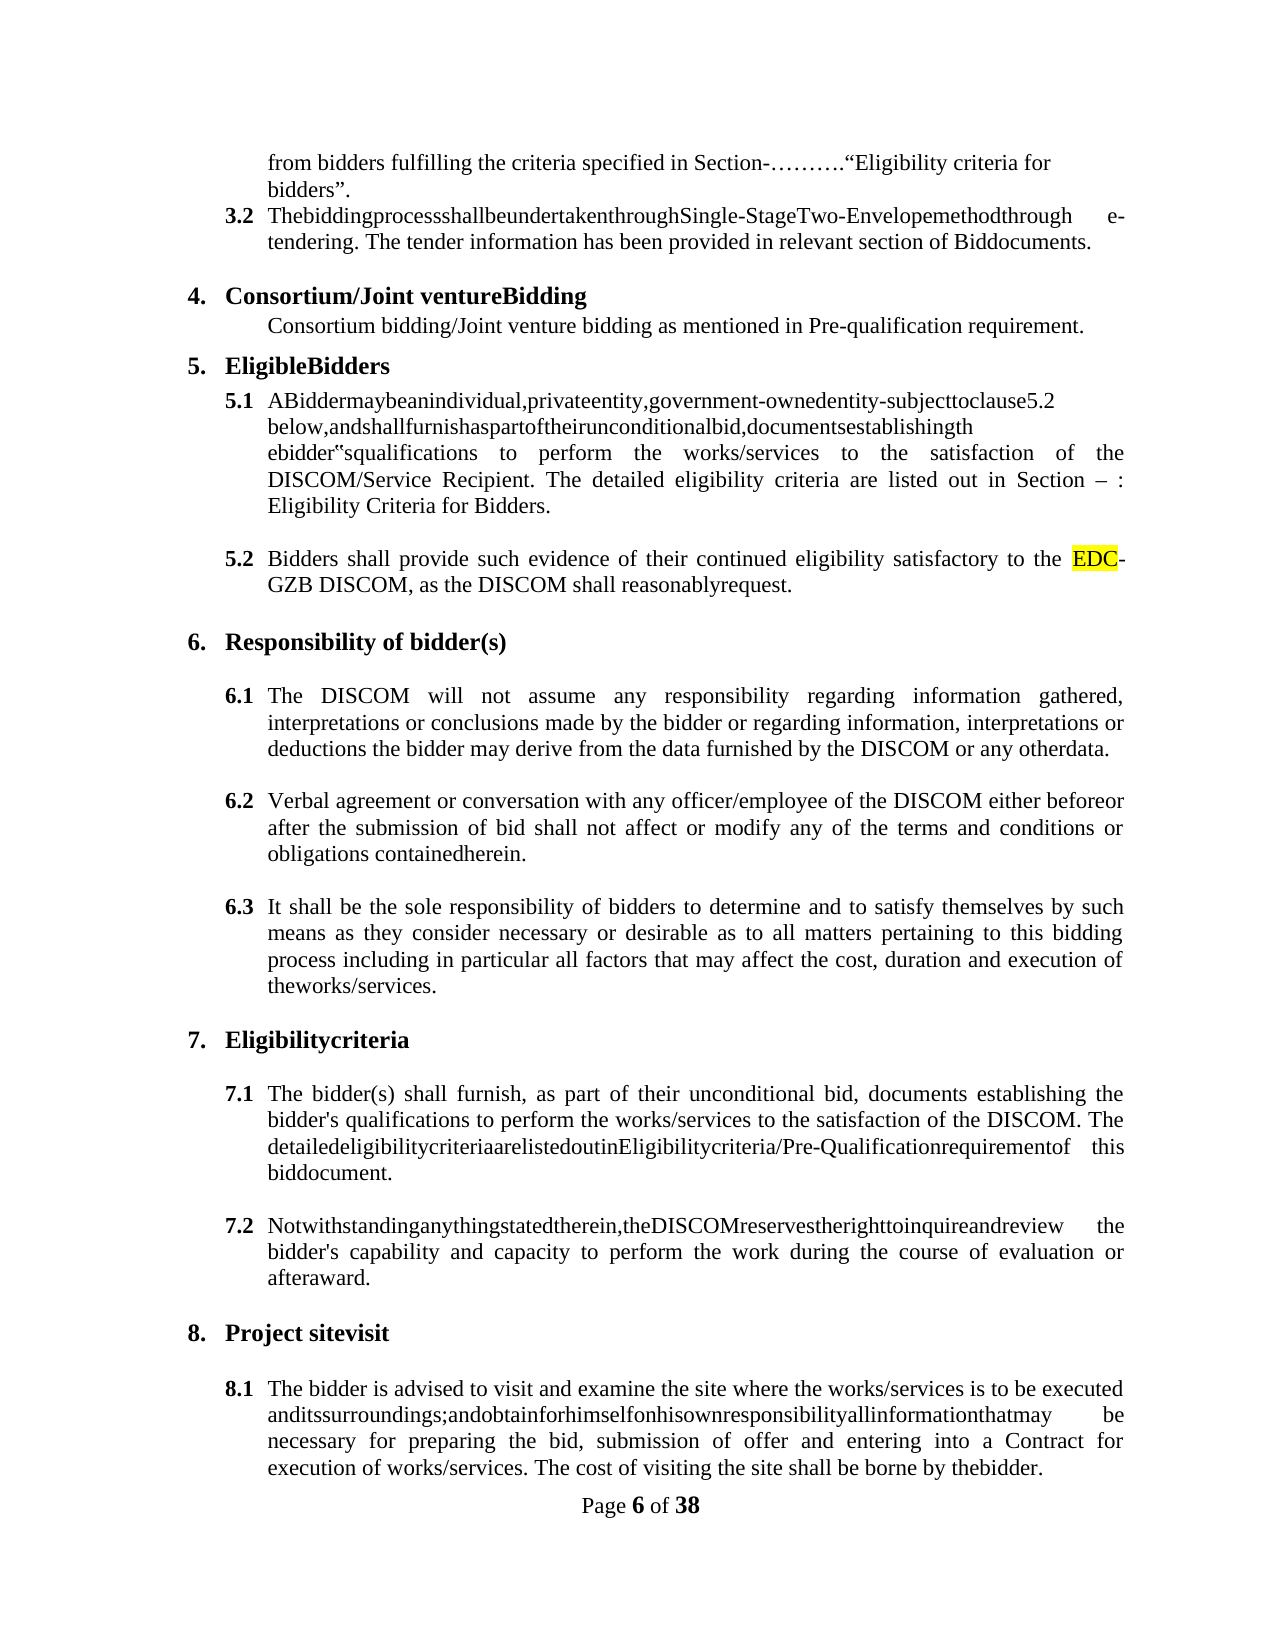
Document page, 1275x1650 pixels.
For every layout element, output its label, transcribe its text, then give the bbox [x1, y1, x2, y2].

list Notwithstandinganythingstatedtherein,theDISCOMreservestherighttoinquireandreview the bidder's capability and capacity to perform the work during the course of evaluation or afteraward. [225, 1212, 1126, 1291]
list ThebiddingprocessshallbeundertakenthroughSingle-StageTwo-Envelopemethodthrough e-tendering. The tender information has been provided in relevant section of Biddocuments. [225, 202, 1126, 255]
list The bidder(s) shall furnish, as part of their unconditional bid, documents establishing the bidder's qualifications to perform the works/services to the satisfaction of the DISCOM. The detailedeligibilitycriteriaarelistedoutinEligibilitycriteria/Pre-Qualificationrequirementof this biddocument. [225, 1080, 1126, 1185]
subtitle Responsibility of bidder(s) [187, 627, 1225, 656]
list It shall be the sole responsibility of bidders to determine and to satisfy themselves by such means as they consider necessary or desirable as to all matters pertaining to this bidding process including in particular all factors that may affect the cost, duration and execution of theworks/services. [225, 893, 1125, 998]
text Consortium bidding/Joint venture bidding as mentioned in Pre-qualification requirement. [267, 312, 1225, 339]
subtitle Consortium/Joint ventureBidding [187, 281, 1225, 310]
subtitle Project sitevisit [187, 1318, 1225, 1346]
list Bidders shall provide such evidence of their continued eligibility satisfactory to the EDC-GZB DISCOM, as the DISCOM shall reasonablyrequest. [225, 545, 1126, 597]
list Verbal agreement or conversation with any officer/employee of the DISCOM either beforeor after the submission of bid shall not affect or modify any of the terms and conditions or obligations containedherein. [225, 788, 1126, 867]
text from bidders fulfilling the criteria specified in Section-……….“Eligibility criteria for bidders”. [267, 149, 1083, 202]
list The bidder is advised to visit and examine the site where the works/services is to be executed anditssurroundings;andobtainforhimselfonhisownresponsibilityallinformationthatmay be necessary for preparing the bid, submission of offer and entering into a Contract for execution of works/services. The cost of visiting the site shall be borne by thebidder. [225, 1375, 1125, 1480]
list The DISCOM will not assume any responsibility regarding information gathered, interpretations or conclusions made by the bidder or regarding information, interpretations or deductions the bidder may derive from the data furnished by the DISCOM or any otherdata. [225, 682, 1125, 761]
subtitle Eligibilitycriteria [187, 1025, 1225, 1054]
list ABiddermaybeanindividual,privateentity,government-ownedentity-subjecttoclause5.2 below,andshallfurnishaspartoftheirunconditionalbid,documentsestablishingthebidder‟squalifications to perform the works/services to the satisfaction of the DISCOM/Service Recipient. The detailed eligibility criteria are listed out in Section – : Eligibility Criteria for Bidders. [225, 387, 1126, 518]
subtitle EligibleBidders [187, 351, 1225, 380]
